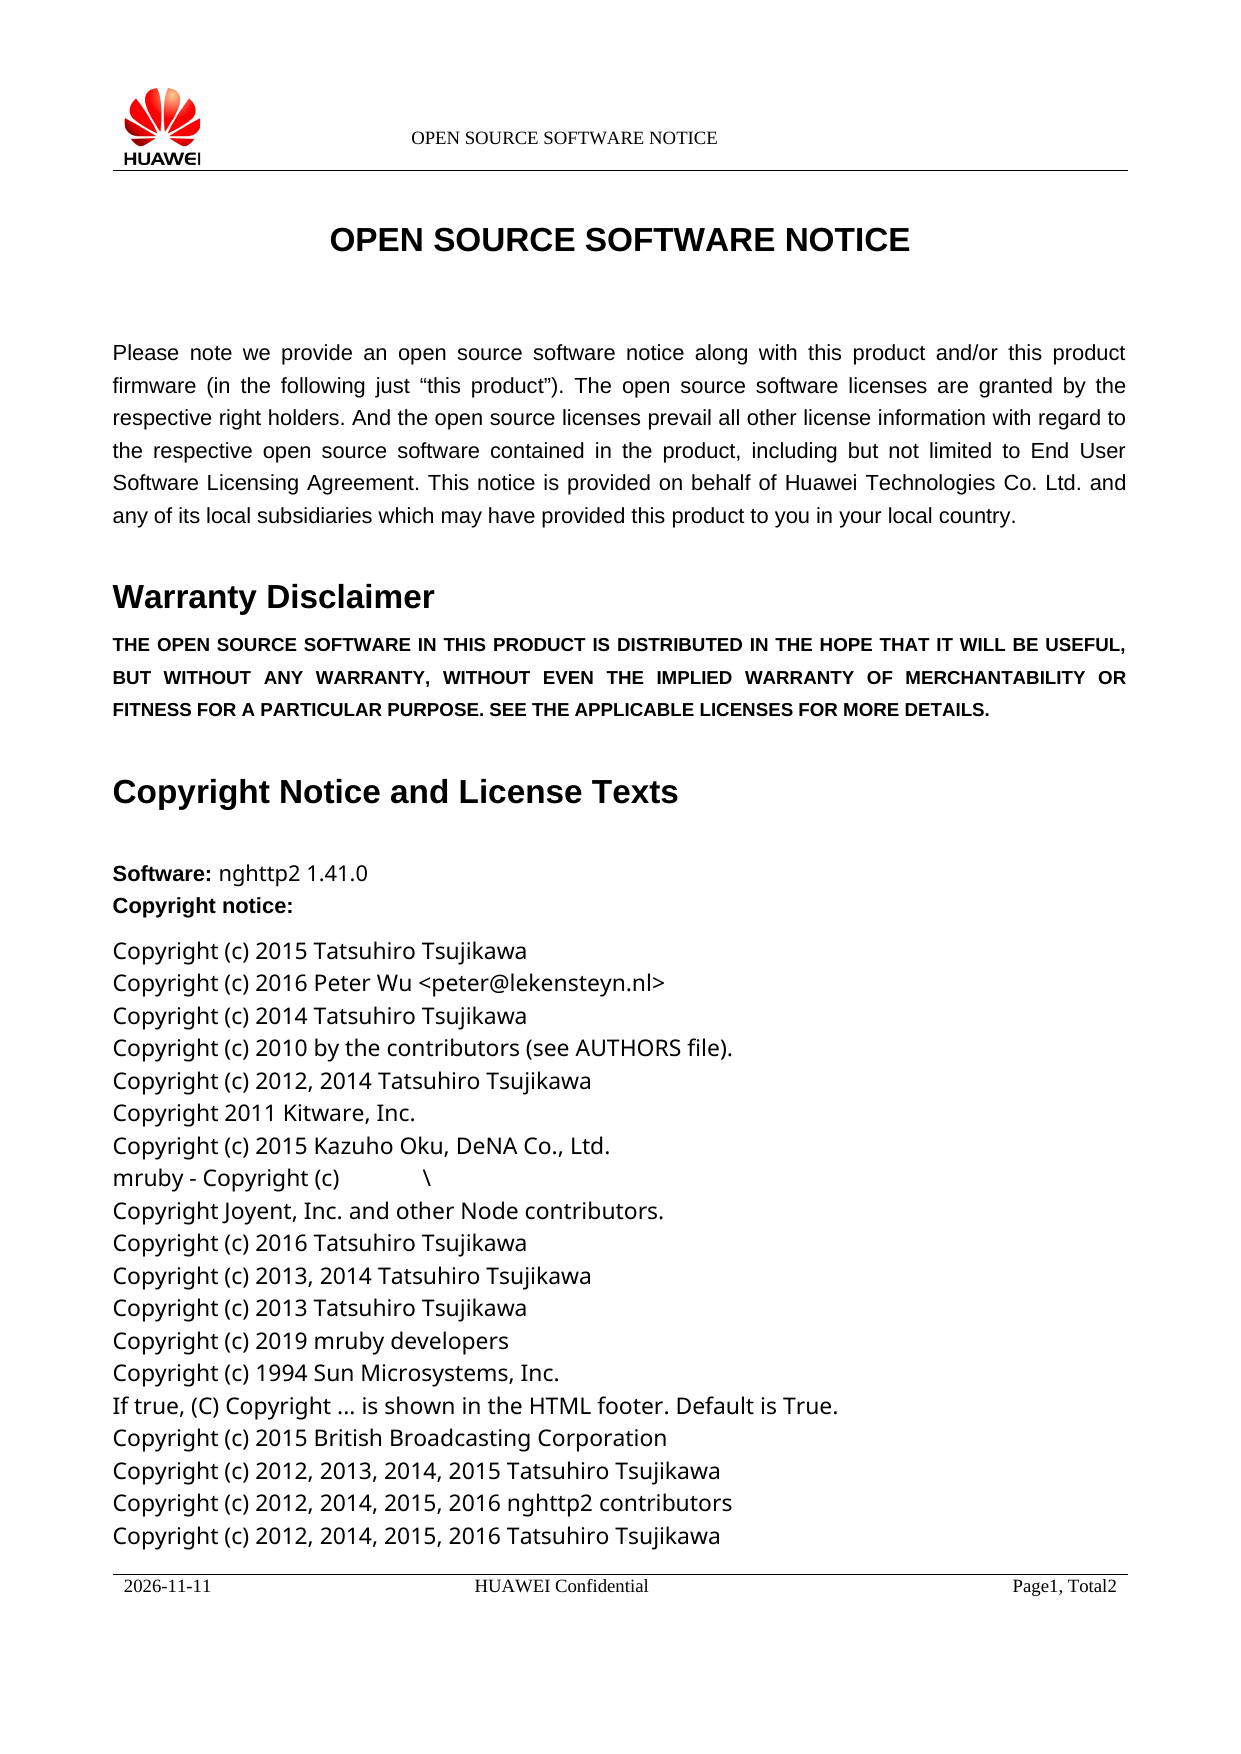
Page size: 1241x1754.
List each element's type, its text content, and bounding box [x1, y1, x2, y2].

text Copyright notice: [112, 889, 1128, 921]
text Please note we provide an open source software notice along with this product and/or this product firmware (in the following just “this product”). The open source software licenses are granted by the respective right holders. And the open source licenses prevail all other license information with regard to the respective open source software contained in the product, including but not limited to End User Software Licensing Agreement. This notice is provided on behalf of Huawei Technologies Co. Ltd. and any of its local subsidiaries which may have provided this product to you in your local country. [112, 336, 1128, 531]
text The open source software in this product is distributed in the hope that it will be useful, but WITHOUT ANY WARRANTY, without even the implied warranty of MERCHANTABILITY or FITNESS FOR A PARTICULAR PURPOSE. See the applicable licenses for more details. [112, 629, 1128, 726]
text Warranty Disclaimer [112, 564, 1128, 629]
text Copyright Notice and License Texts [112, 759, 1128, 824]
picture [124, 88, 201, 165]
text OPEN SOURCE SOFTWARE NOTICE [112, 206, 1128, 271]
title Software: nghttp2 1.41.0 [112, 856, 1128, 889]
